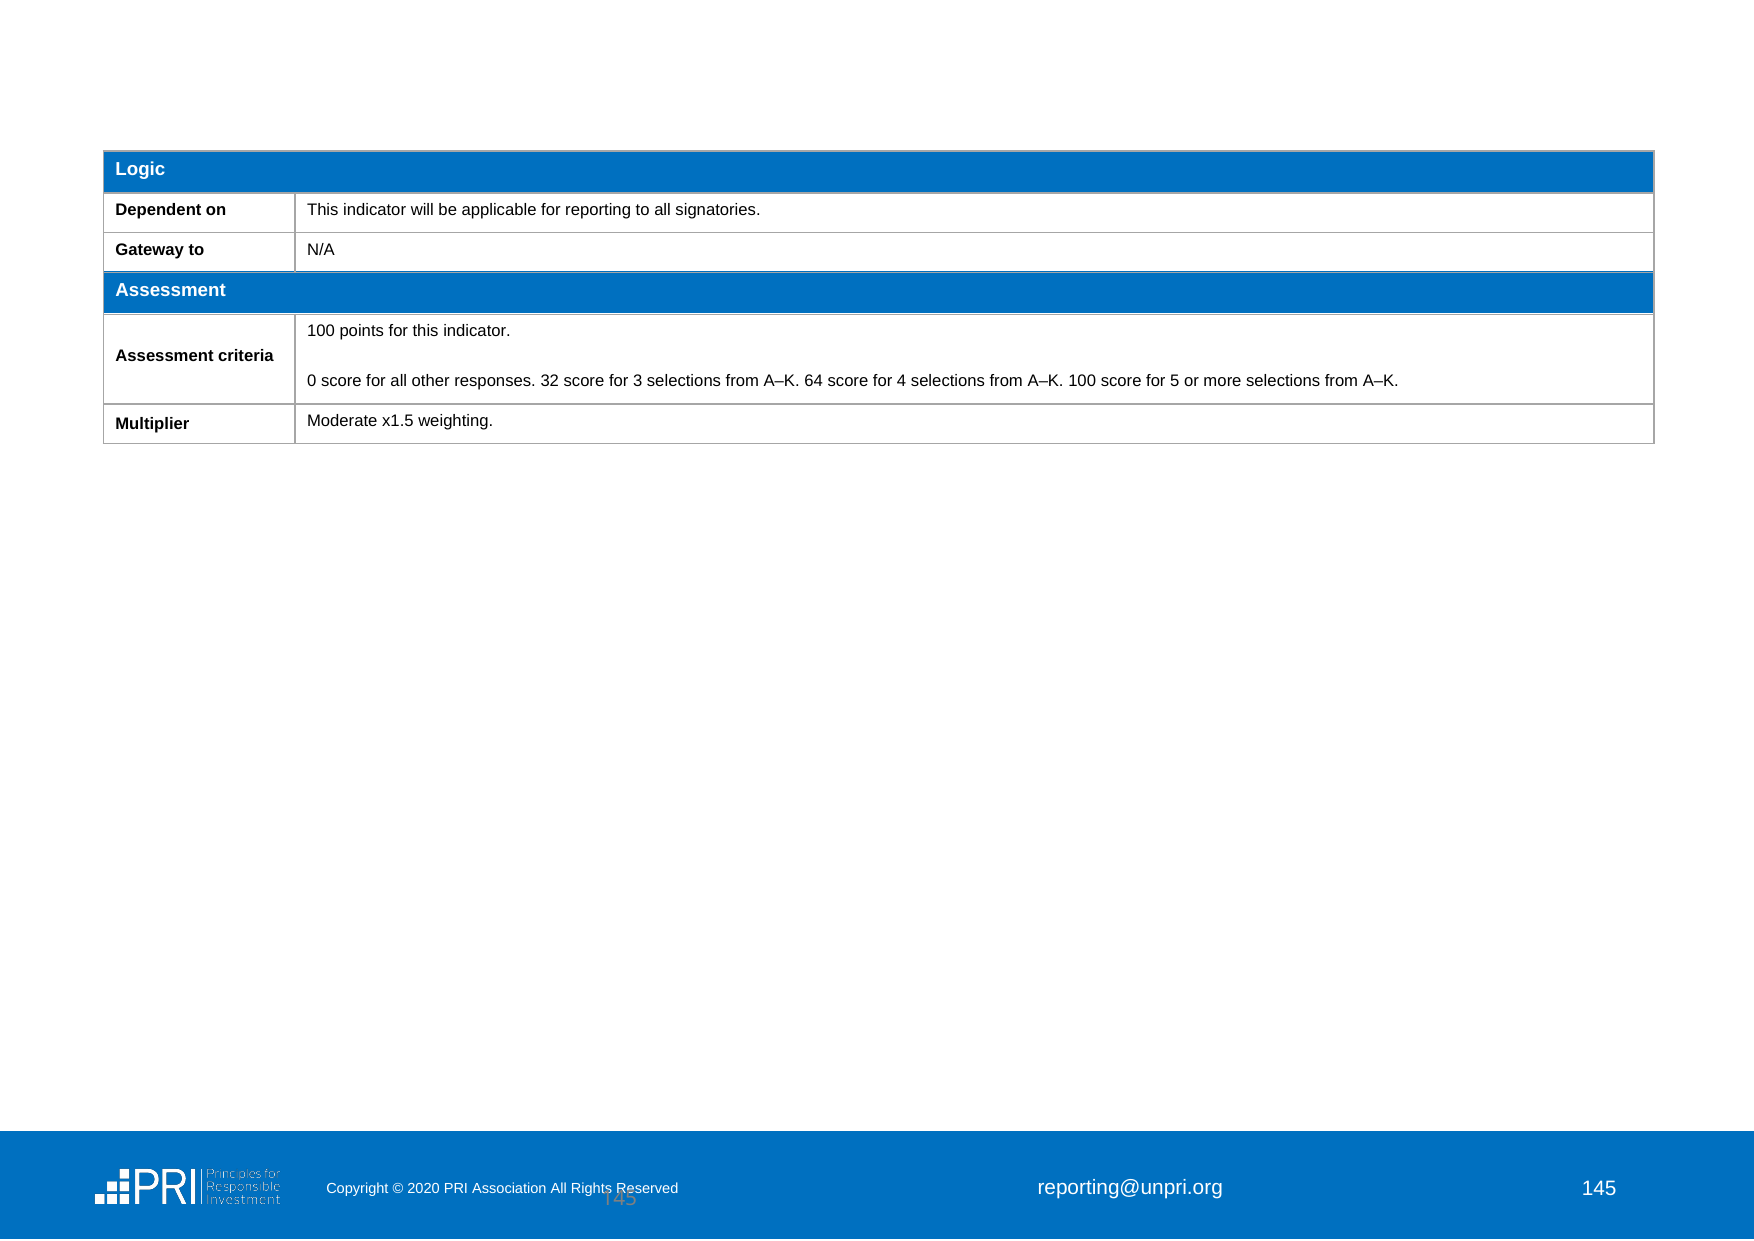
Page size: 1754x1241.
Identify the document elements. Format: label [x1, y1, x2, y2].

picture [92, 1166, 282, 1207]
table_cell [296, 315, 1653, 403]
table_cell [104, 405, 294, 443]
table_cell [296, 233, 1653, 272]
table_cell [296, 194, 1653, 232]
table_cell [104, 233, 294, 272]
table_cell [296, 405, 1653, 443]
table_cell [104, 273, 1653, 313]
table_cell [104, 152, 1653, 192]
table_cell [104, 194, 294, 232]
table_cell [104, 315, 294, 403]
